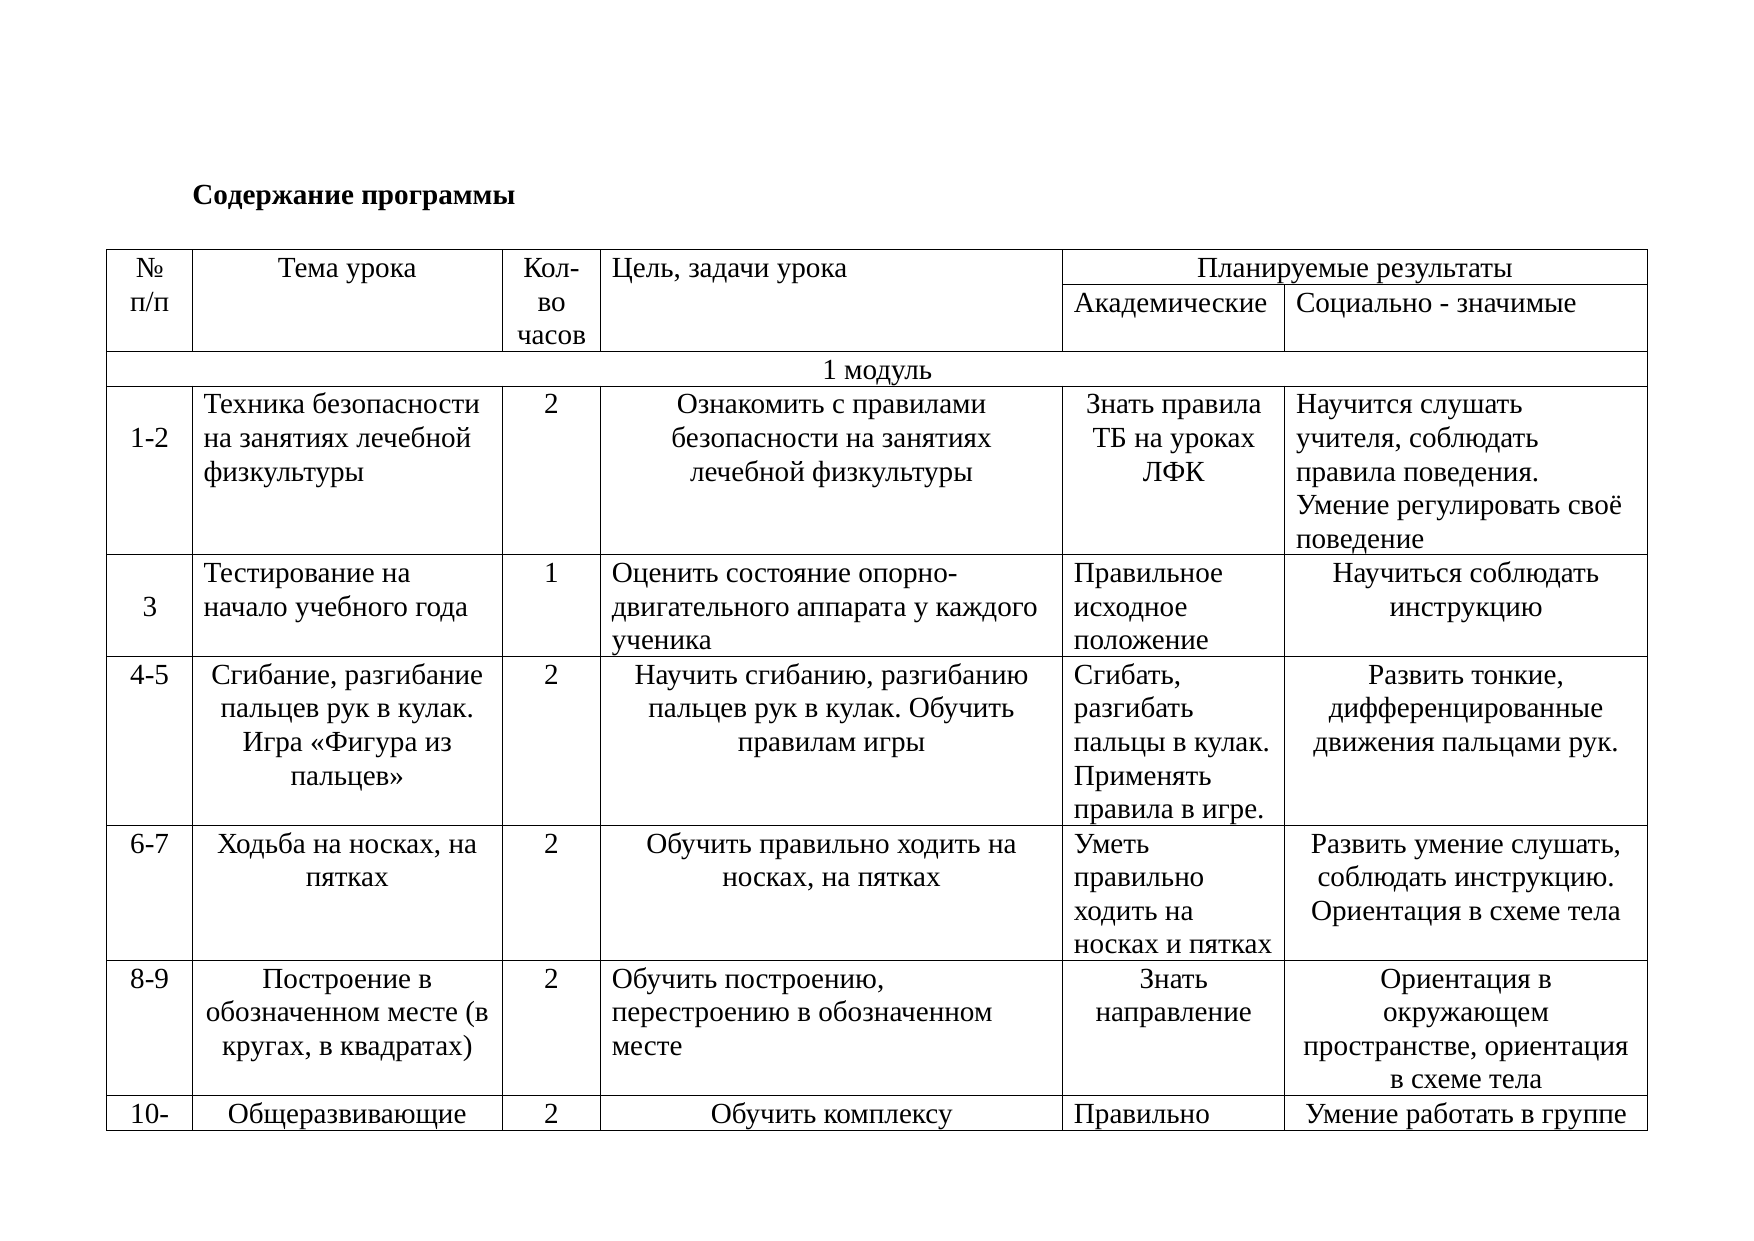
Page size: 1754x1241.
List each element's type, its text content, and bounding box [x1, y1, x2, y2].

table_cell 1-2 [107, 387, 192, 554]
table_cell Развить тонкие, дифференцированные движения пальцами рук. [1285, 657, 1647, 825]
table_cell Ориентация в окружающем пространстве, ориентация в схеме тела [1285, 961, 1647, 1095]
table_header Планируемые результаты [1063, 250, 1647, 284]
table_header Цель, задачи урока [601, 250, 1062, 351]
table_cell Оценить состояние опорно-двигательного аппарата у каждого ученика [601, 555, 1062, 656]
table_cell Развить умение слушать, соблюдать инструкцию. Ориентация в схеме тела [1285, 826, 1647, 960]
table_header № п/п [107, 250, 192, 351]
table_cell 8-9 [107, 961, 192, 1095]
table_cell Знать направление [1063, 961, 1284, 1095]
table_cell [1285, 1096, 1647, 1130]
table_cell 2 [503, 387, 600, 554]
table_cell 2 [503, 1096, 600, 1130]
table_cell Сгибание, разгибание пальцев рук в кулак. Игра «Фигура из пальцев» [193, 657, 502, 825]
table_cell 2 [503, 826, 600, 960]
table_cell Сгибать, разгибать пальцы в кулак. Применять правила в игре. [1063, 657, 1284, 825]
table_cell Уметь правильно ходить на носках и пятках [1063, 826, 1284, 960]
table_cell 3 [107, 555, 192, 656]
table_cell Социально - значимые [1285, 285, 1647, 351]
table_header Тема урока [193, 250, 502, 351]
table_cell 2 [503, 657, 600, 825]
table_cell Ознакомить с правилами безопасности на занятиях лечебной физкультуры [601, 387, 1062, 554]
table_cell 10-11 [107, 1096, 192, 1130]
list Содержание программы [118, 177, 1636, 211]
table_cell Построение в обозначенном месте (в кругах, в квадратах) [193, 961, 502, 1095]
table_cell Техника безопасности на занятиях лечебной физкультуры [193, 387, 502, 554]
table_cell Обучить правильно ходить на носках, на пятках [601, 826, 1062, 960]
table_cell Знать правила ТБ на уроках ЛФК [1063, 387, 1284, 554]
table_cell 4-5 [107, 657, 192, 825]
table_cell 1 модуль [107, 352, 1647, 386]
table_cell Научить сгибанию, разгибанию пальцев рук в кулак. Обучить правилам игры [601, 657, 1062, 825]
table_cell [1063, 1096, 1284, 1130]
table_cell Научиться соблюдать инструкцию [1285, 555, 1647, 656]
table_cell Академические [1063, 285, 1284, 351]
table_cell Ходьба на носках, на пятках [193, 826, 502, 960]
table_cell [193, 1096, 502, 1130]
table_cell 6-7 [107, 826, 192, 960]
table_cell Правильное исходное положение [1063, 555, 1284, 656]
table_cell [601, 1096, 1062, 1130]
table_cell Обучить построению, перестроению в обозначенном месте [601, 961, 1062, 1095]
table_cell 1 [503, 555, 600, 656]
table_cell Тестирование на начало учебного года [193, 555, 502, 656]
table_header Кол-во часов [503, 250, 600, 351]
table_cell Научится слушать учителя, соблюдать правила поведения. Умение регулировать своё поведение [1285, 387, 1647, 554]
table_cell 2 [503, 961, 600, 1095]
